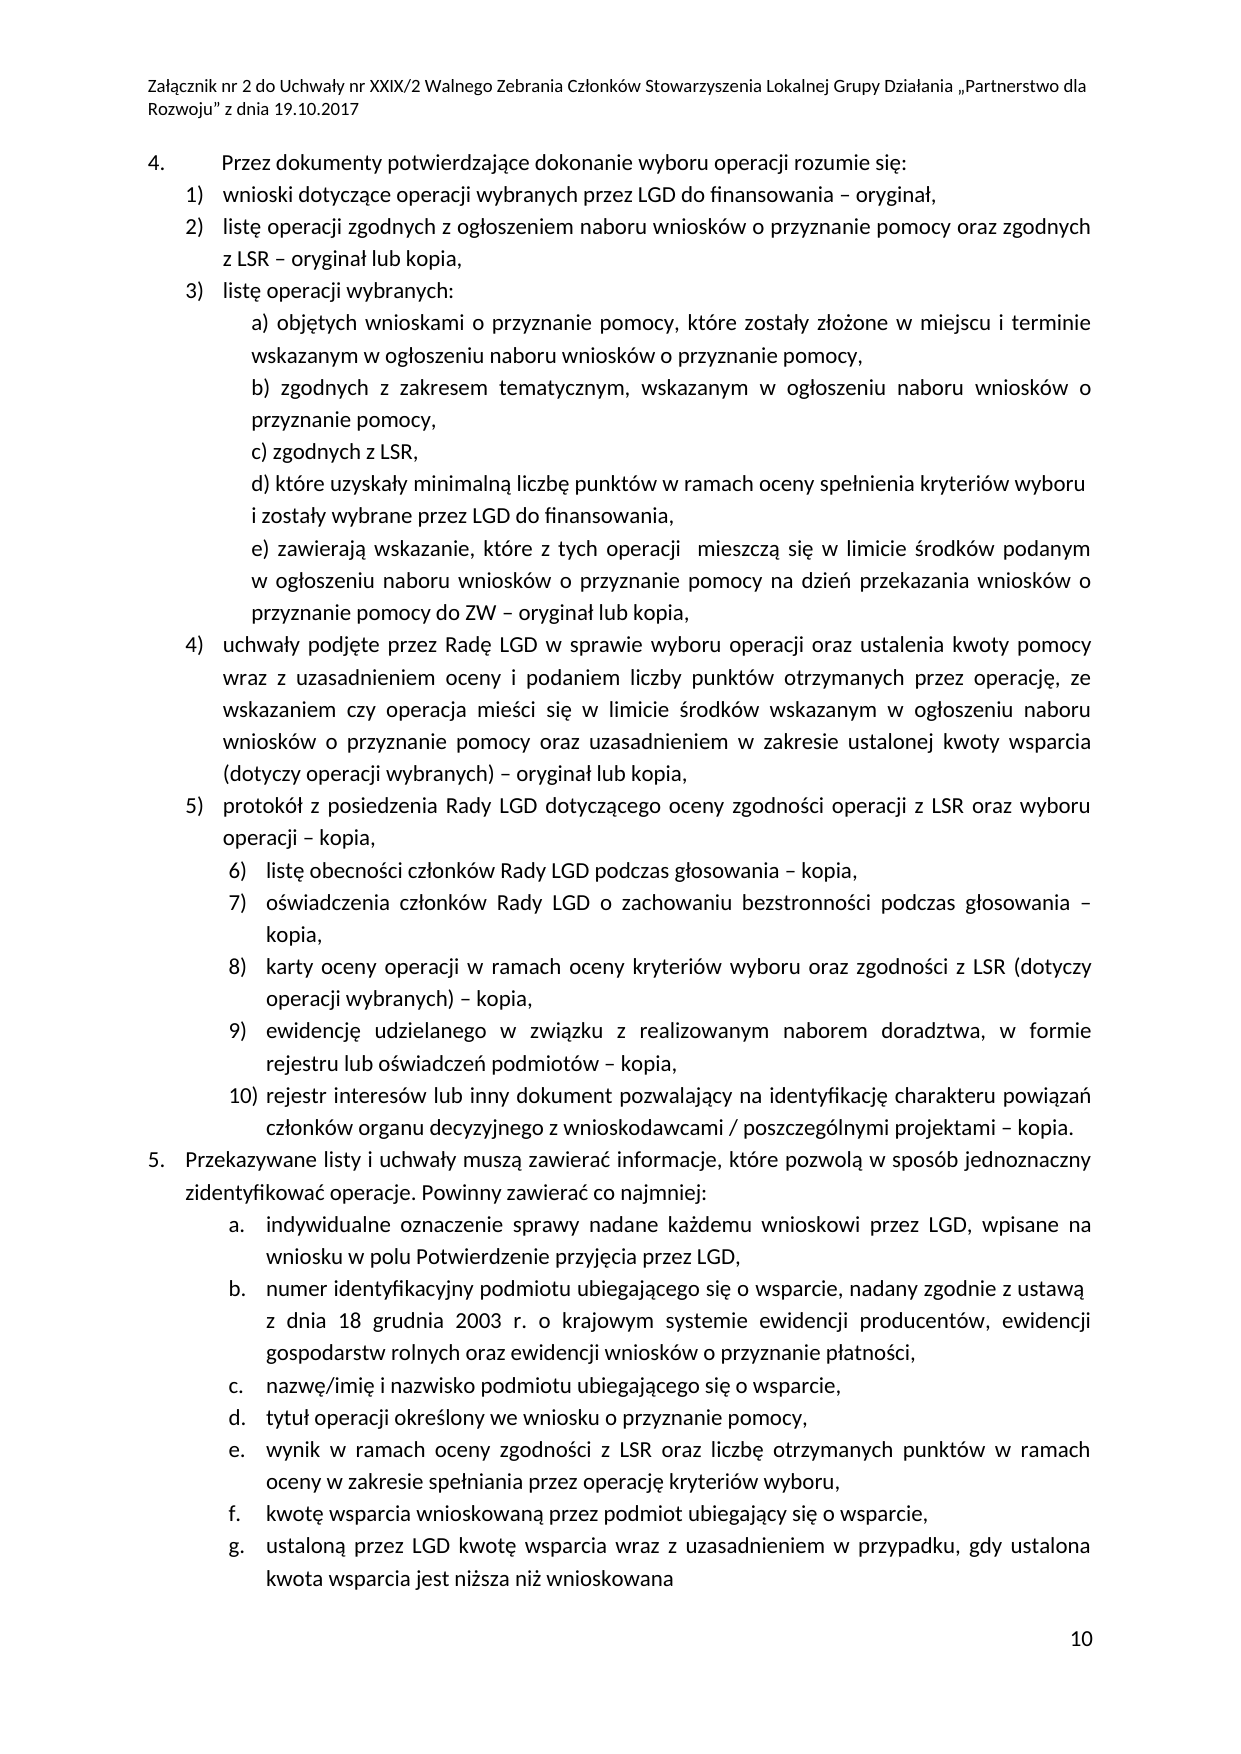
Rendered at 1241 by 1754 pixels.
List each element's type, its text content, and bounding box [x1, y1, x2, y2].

list kwotę wsparcia wnioskowaną przez podmiot ubiegający się o wsparcie, [228, 1499, 1093, 1527]
text a) objętych wnioskami o przyznanie pomocy, które zostały złożone w miejscu i terminie wskazanym w ogłoszeniu naboru wniosków o przyznanie pomocy, [251, 308, 1093, 369]
list listę operacji zgodnych z ogłoszeniem naboru wniosków o przyznanie pomocy oraz zgodnych z LSR – oryginał lub kopia, [185, 212, 1093, 272]
list listę operacji wybranych: [185, 276, 1093, 304]
text b) zgodnych z zakresem tematycznym, wskazanym w ogłoszeniu naboru wniosków o przyznanie pomocy, [251, 373, 1093, 433]
list numer identyfikacyjny podmiotu ubiegającego się o wsparcie, nadany zgodnie z ustawą z dnia 18 grudnia 2003 r. o krajowym systemie ewidencji producentów, ewidencji gospodarstw rolnych oraz ewidencji wniosków o przyznanie płatności, [228, 1274, 1093, 1367]
list Przez dokumenty potwierdzające dokonanie wyboru operacji rozumie się: [148, 148, 1093, 176]
list Przekazywane listy i uchwały muszą zawierać informacje, które pozwolą w sposób jednoznaczny zidentyfikować operacje. Powinny zawierać co najmniej: [148, 1145, 1093, 1206]
text d) które uzyskały minimalną liczbę punktów w ramach oceny spełnienia kryteriów wyboru i zostały wybrane przez LGD do finansowania, [251, 469, 1093, 530]
list oświadczenia członków Rady LGD o zachowaniu bezstronności podczas głosowania – kopia, [228, 888, 1093, 948]
list uchwały podjęte przez Radę LGD w sprawie wyboru operacji oraz ustalenia kwoty pomocy wraz z uzasadnieniem oceny i podaniem liczby punktów otrzymanych przez operację, ze wskazaniem czy operacja mieści się w limicie środków wskazanym w ogłoszeniu naboru wniosków o przyznanie pomocy oraz uzasadnieniem w zakresie ustalonej kwoty wsparcia (dotyczy operacji wybranych) – oryginał lub kopia, [185, 630, 1093, 787]
text e) zawierają wskazanie, które z tych operacji mieszczą się w limicie środków podanym w ogłoszeniu naboru wniosków o przyznanie pomocy na dzień przekazania wniosków o przyznanie pomocy do ZW – oryginał lub kopia, [251, 534, 1093, 626]
list indywidualne oznaczenie sprawy nadane każdemu wnioskowi przez LGD, wpisane na wniosku w polu Potwierdzenie przyjęcia przez LGD, [228, 1210, 1093, 1270]
text c) zgodnych z LSR, [251, 437, 1093, 465]
list listę obecności członków Rady LGD podczas głosowania – kopia, [228, 856, 1093, 884]
list nazwę/imię i nazwisko podmiotu ubiegającego się o wsparcie, [228, 1371, 1093, 1399]
list wynik w ramach oceny zgodności z LSR oraz liczbę otrzymanych punktów w ramach oceny w zakresie spełniania przez operację kryteriów wyboru, [228, 1435, 1093, 1495]
list rejestr interesów lub inny dokument pozwalający na identyfikację charakteru powiązań członków organu decyzyjnego z wnioskodawcami / poszczególnymi projektami – kopia. [228, 1081, 1093, 1141]
list wnioski dotyczące operacji wybranych przez LGD do finansowania – oryginał, [185, 180, 1093, 208]
list ewidencję udzielanego w związku z realizowanym naborem doradztwa, w formie rejestru lub oświadczeń podmiotów – kopia, [228, 1017, 1093, 1077]
list ustaloną przez LGD kwotę wsparcia wraz z uzasadnieniem w przypadku, gdy ustalona kwota wsparcia jest niższa niż wnioskowana [228, 1532, 1093, 1592]
list tytuł operacji określony we wniosku o przyznanie pomocy, [228, 1403, 1093, 1431]
list protokół z posiedzenia Rady LGD dotyczącego oceny zgodności operacji z LSR oraz wyboru operacji – kopia, [185, 791, 1093, 852]
list karty oceny operacji w ramach oceny kryteriów wyboru oraz zgodności z LSR (dotyczy operacji wybranych) – kopia, [228, 952, 1093, 1012]
